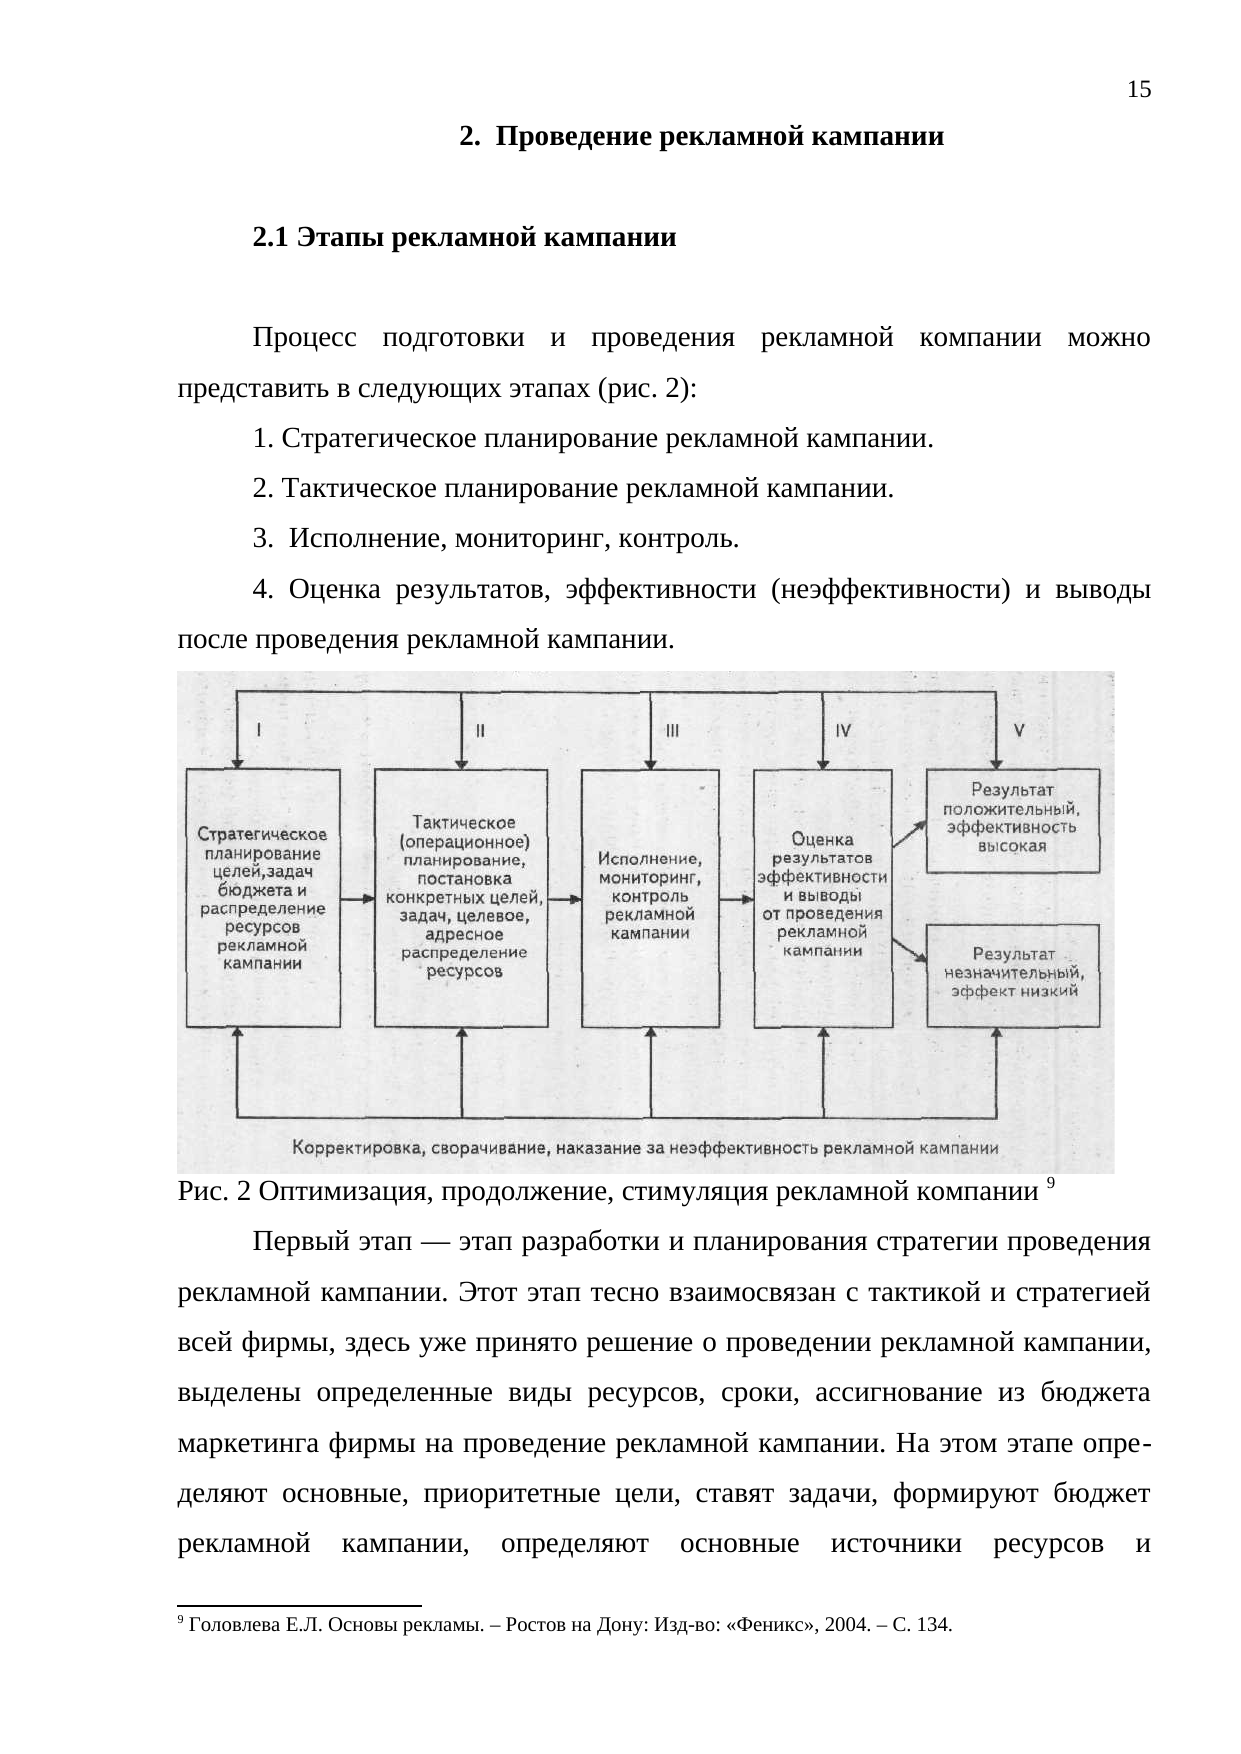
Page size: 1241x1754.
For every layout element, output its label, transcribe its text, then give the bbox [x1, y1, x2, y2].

text 2.1 Этапы рекламной кампании [177, 219, 1152, 252]
text Рис. 2 Оптимизация, продолжение, стимуляция рекламной компании [177, 1173, 1152, 1207]
text 2. Проведение рекламной кампании [177, 118, 1152, 152]
text Процесс подготовки и проведения рекламной компании можно представить в следующих этапах (рис. 2): [177, 319, 1152, 403]
text 2. Тактическое планирование рекламной кампании. [177, 470, 1152, 504]
text 4. Оценка результатов, эффективности (неэффективности) и выводы после проведения рекламной кампании. [177, 571, 1152, 655]
text 1. Стратегическое планирование рекламной кампании. [177, 420, 1152, 453]
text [177, 1223, 1152, 1559]
text 3. Исполнение, мониторинг, контроль. [177, 521, 1152, 554]
picture [177, 671, 1115, 1174]
